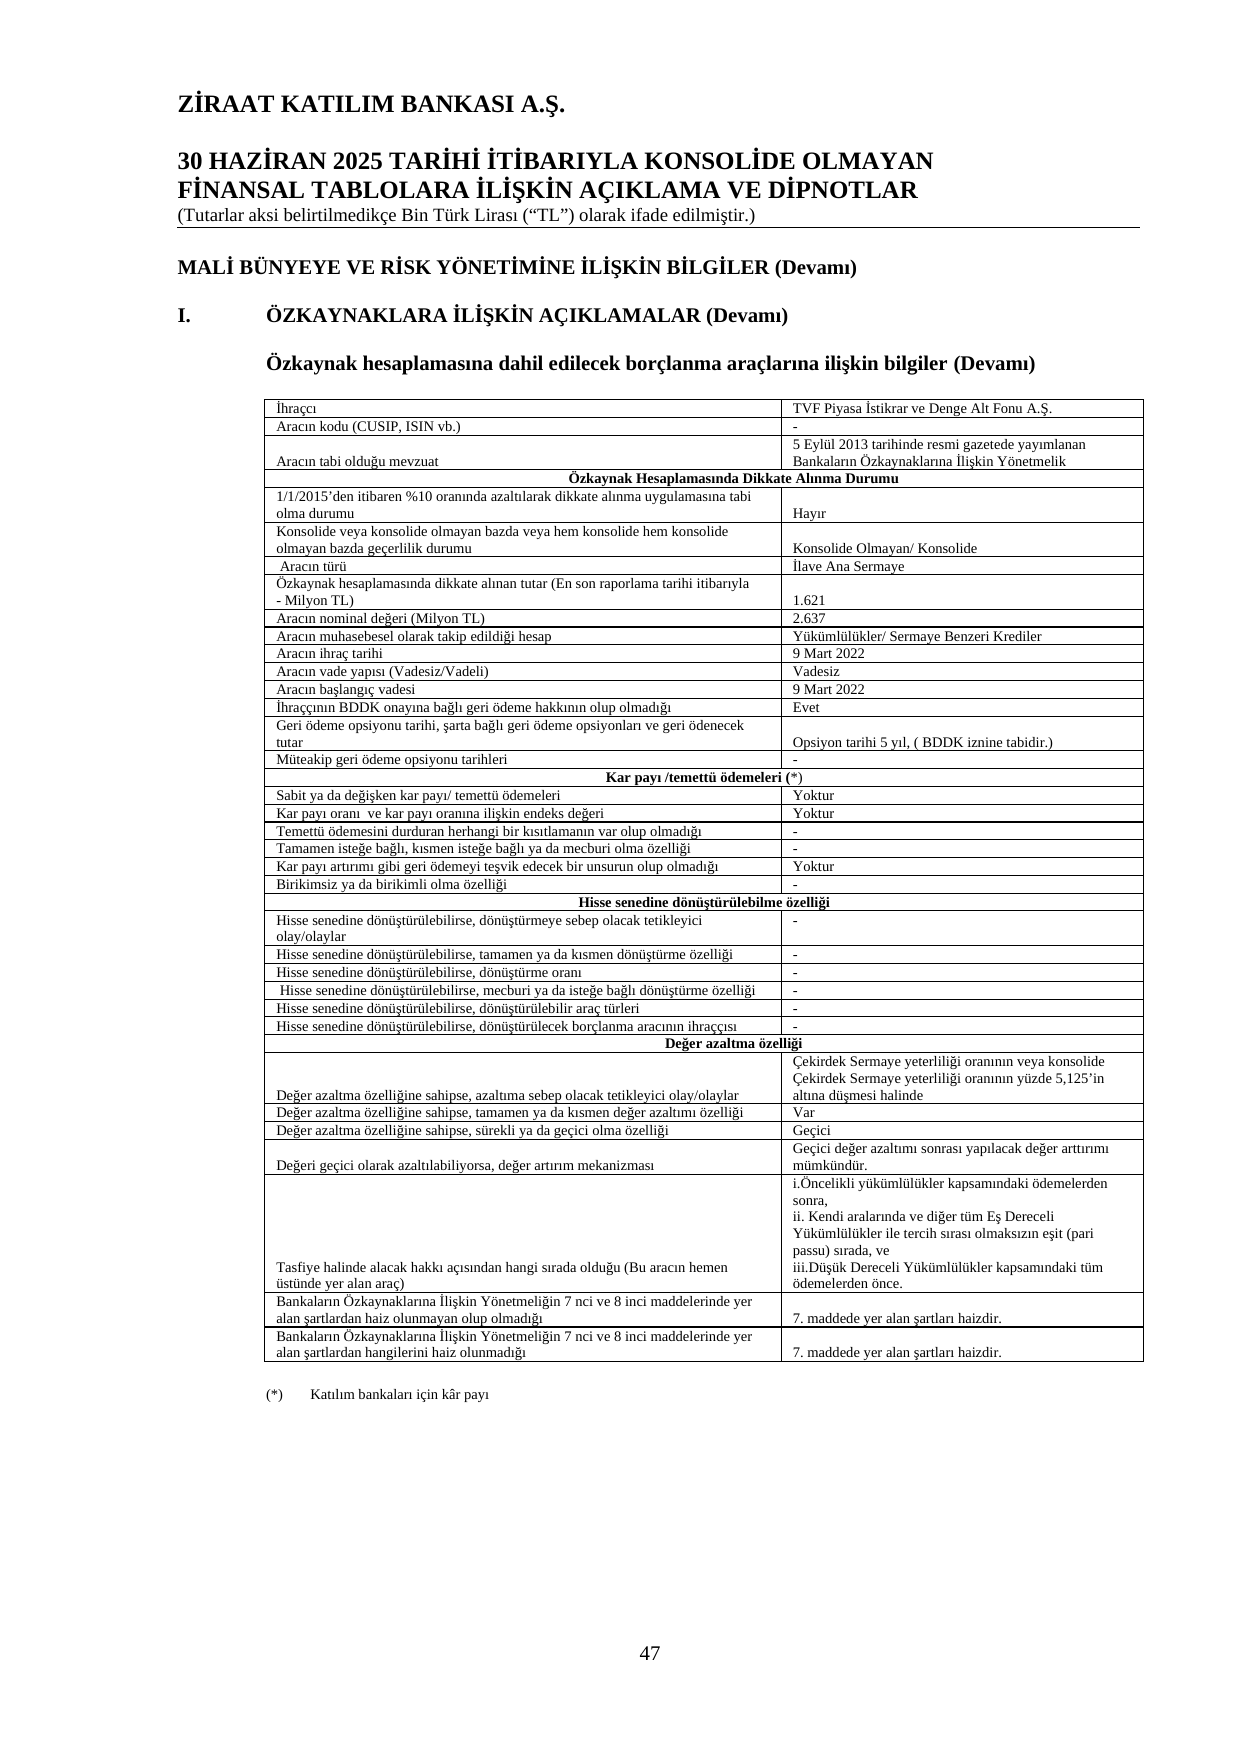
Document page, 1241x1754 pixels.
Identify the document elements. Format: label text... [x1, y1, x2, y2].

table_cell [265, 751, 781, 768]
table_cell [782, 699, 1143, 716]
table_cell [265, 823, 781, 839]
text I. ÖZKAYNAKLARA İLİŞKİN AÇIKLAMALAR (Devamı) [177, 303, 1122, 327]
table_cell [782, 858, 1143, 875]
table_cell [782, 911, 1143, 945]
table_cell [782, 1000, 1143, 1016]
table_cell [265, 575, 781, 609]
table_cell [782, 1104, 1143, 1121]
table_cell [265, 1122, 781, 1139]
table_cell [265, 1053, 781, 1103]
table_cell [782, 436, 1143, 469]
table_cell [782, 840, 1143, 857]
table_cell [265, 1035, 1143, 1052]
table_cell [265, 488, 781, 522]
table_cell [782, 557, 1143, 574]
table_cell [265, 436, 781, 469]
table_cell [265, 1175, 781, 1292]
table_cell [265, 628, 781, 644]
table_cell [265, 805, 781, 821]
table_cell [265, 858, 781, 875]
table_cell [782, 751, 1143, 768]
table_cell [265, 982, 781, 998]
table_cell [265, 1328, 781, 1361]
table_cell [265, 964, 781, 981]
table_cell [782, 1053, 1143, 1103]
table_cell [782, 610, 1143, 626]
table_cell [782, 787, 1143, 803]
text Özkaynak hesaplamasına dahil edilecek borçlanma araçlarına ilişkin bilgiler (Devamı) [266, 351, 1122, 375]
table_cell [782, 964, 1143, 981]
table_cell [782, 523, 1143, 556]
text (*) Katılım bankaları için kâr payı [266, 1386, 1122, 1403]
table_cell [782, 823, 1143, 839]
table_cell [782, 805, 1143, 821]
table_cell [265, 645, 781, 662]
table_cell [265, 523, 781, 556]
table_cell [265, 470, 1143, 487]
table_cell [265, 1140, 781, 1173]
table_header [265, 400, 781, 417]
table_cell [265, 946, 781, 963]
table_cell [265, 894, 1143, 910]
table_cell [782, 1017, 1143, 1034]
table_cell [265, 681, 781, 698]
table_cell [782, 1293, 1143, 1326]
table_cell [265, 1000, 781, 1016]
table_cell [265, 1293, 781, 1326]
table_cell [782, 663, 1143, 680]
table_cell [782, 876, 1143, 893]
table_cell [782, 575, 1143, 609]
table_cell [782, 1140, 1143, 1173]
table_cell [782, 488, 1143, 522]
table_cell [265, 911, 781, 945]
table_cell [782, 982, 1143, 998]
text MALİ BÜNYEYE VE RİSK YÖNETİMİNE İLİŞKİN BİLGİLER (Devamı) [177, 255, 1122, 279]
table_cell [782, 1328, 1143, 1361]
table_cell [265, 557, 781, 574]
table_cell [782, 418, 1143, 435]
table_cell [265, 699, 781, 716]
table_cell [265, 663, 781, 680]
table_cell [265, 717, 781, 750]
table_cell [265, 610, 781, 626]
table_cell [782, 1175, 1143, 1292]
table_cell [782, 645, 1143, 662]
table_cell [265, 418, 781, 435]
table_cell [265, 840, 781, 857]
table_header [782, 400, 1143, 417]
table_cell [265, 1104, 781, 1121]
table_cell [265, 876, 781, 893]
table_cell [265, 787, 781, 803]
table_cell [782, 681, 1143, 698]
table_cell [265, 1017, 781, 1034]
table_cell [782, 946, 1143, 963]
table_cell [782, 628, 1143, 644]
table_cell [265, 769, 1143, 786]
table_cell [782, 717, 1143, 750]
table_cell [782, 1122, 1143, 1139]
